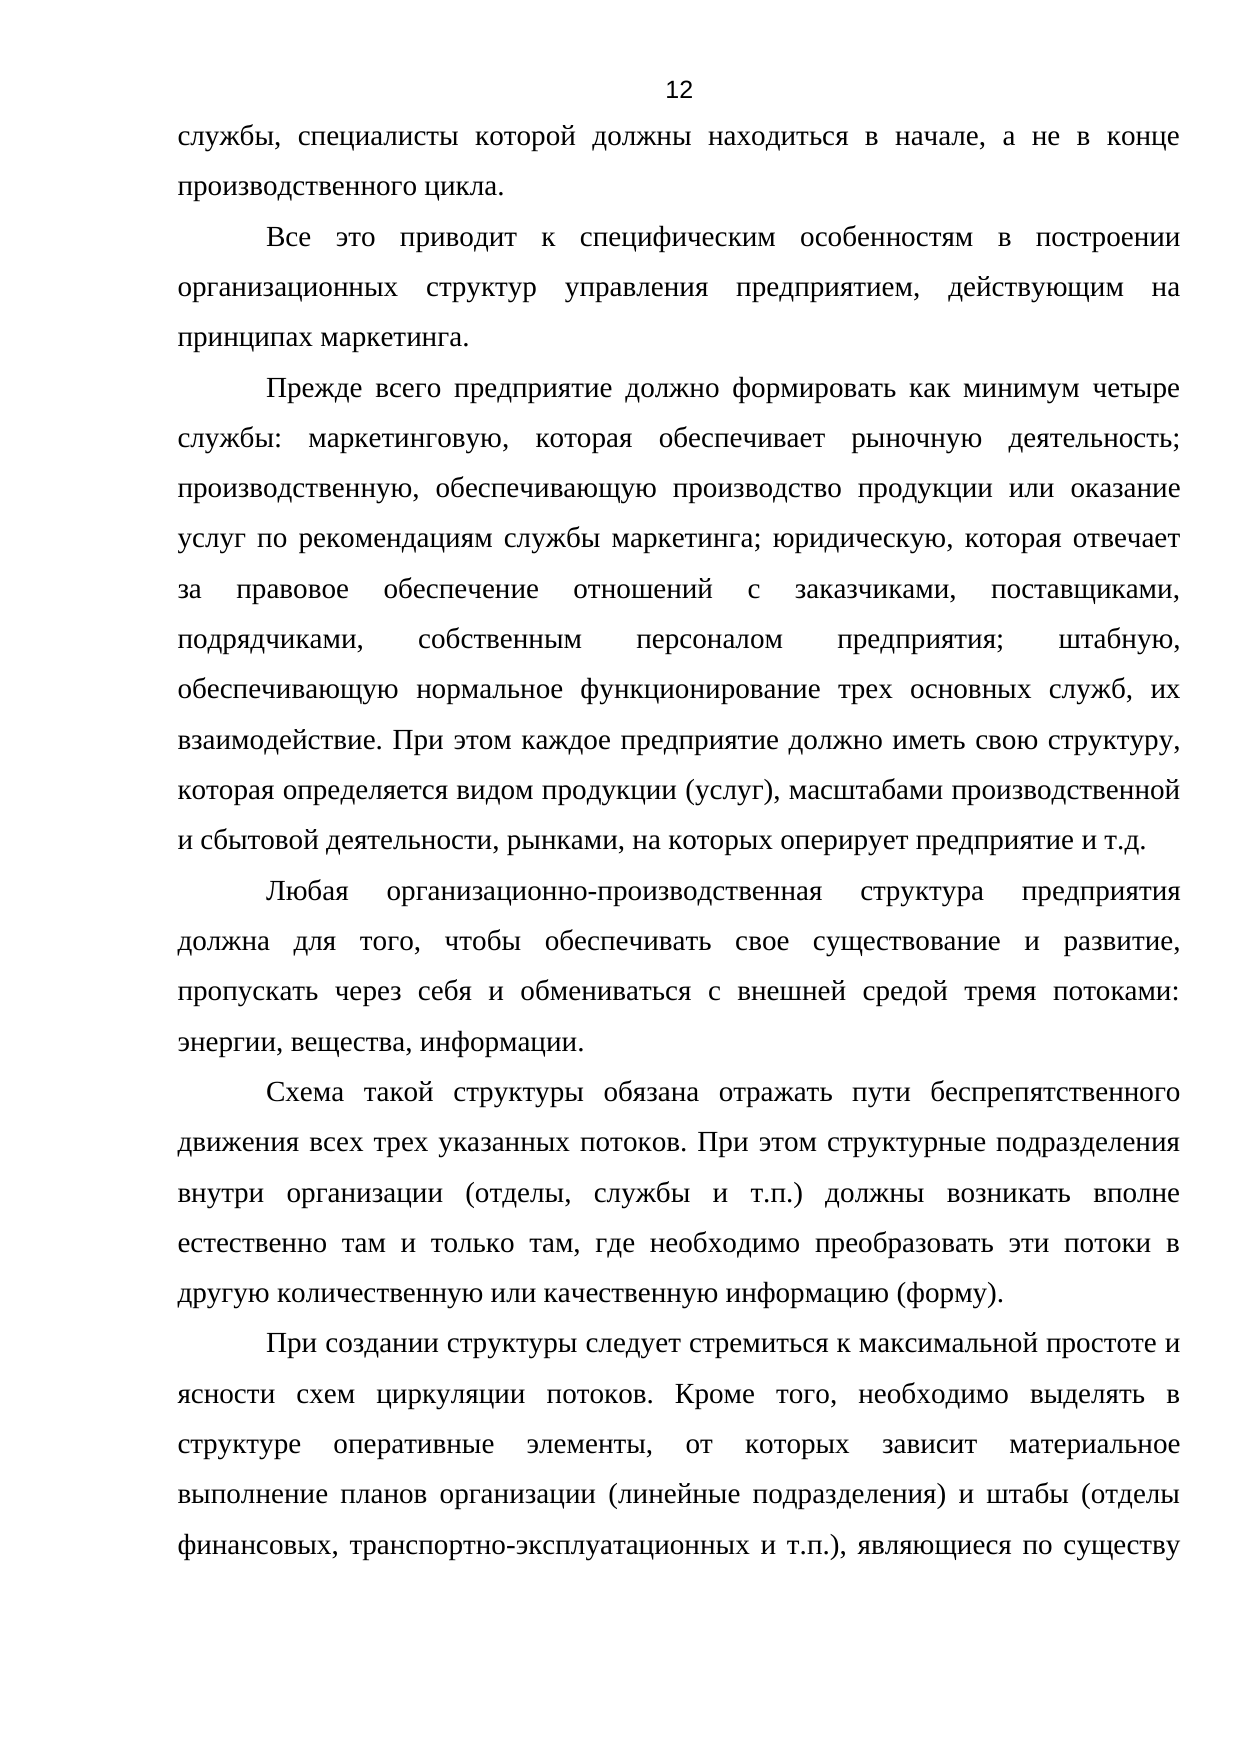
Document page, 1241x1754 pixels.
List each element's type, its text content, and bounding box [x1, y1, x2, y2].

text Прежде всего предприятие должно формировать как минимум четыре службы: маркетинговую, которая обеспечивает рыночную деятельность; производственную, обеспечивающую производство продукции или оказание услуг по рекомендациям службы маркетинга; юридическую, которая отвечает за правовое обеспечение отношений с заказчиками, поставщиками, подрядчиками, собственным персоналом предприятия; штабную, обеспечивающую нормальное функционирование трех основных служб, их взаимодействие. При этом каждое предприятие должно иметь свою структуру, которая определяется видом продукции (услуг), масштабами производственной и сбытовой деятельности, рынками, на которых оперирует предприятие и т.д. [177, 370, 1181, 856]
text Любая организационно-производственная структура предприятия должна для того, чтобы обеспечивать свое существование и развитие, пропускать через себя и обмениваться с внешней средой тремя потоками: энергии, вещества, информации. [177, 873, 1181, 1057]
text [177, 1326, 1181, 1560]
text Схема такой структуры обязана отражать пути беспрепятственного движения всех трех указанных потоков. При этом структурные подразделения внутри организации (отделы, службы и т.п.) должны возникать вполне естественно там и только там, где необходимо преобразовать эти потоки в другую количественную или качественную информацию (форму). [177, 1074, 1181, 1309]
text Все это приводит к специфическим особенностям в построении организационных структур управления предприятием, действующим на принципах маркетинга. [177, 219, 1181, 353]
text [177, 118, 1181, 202]
